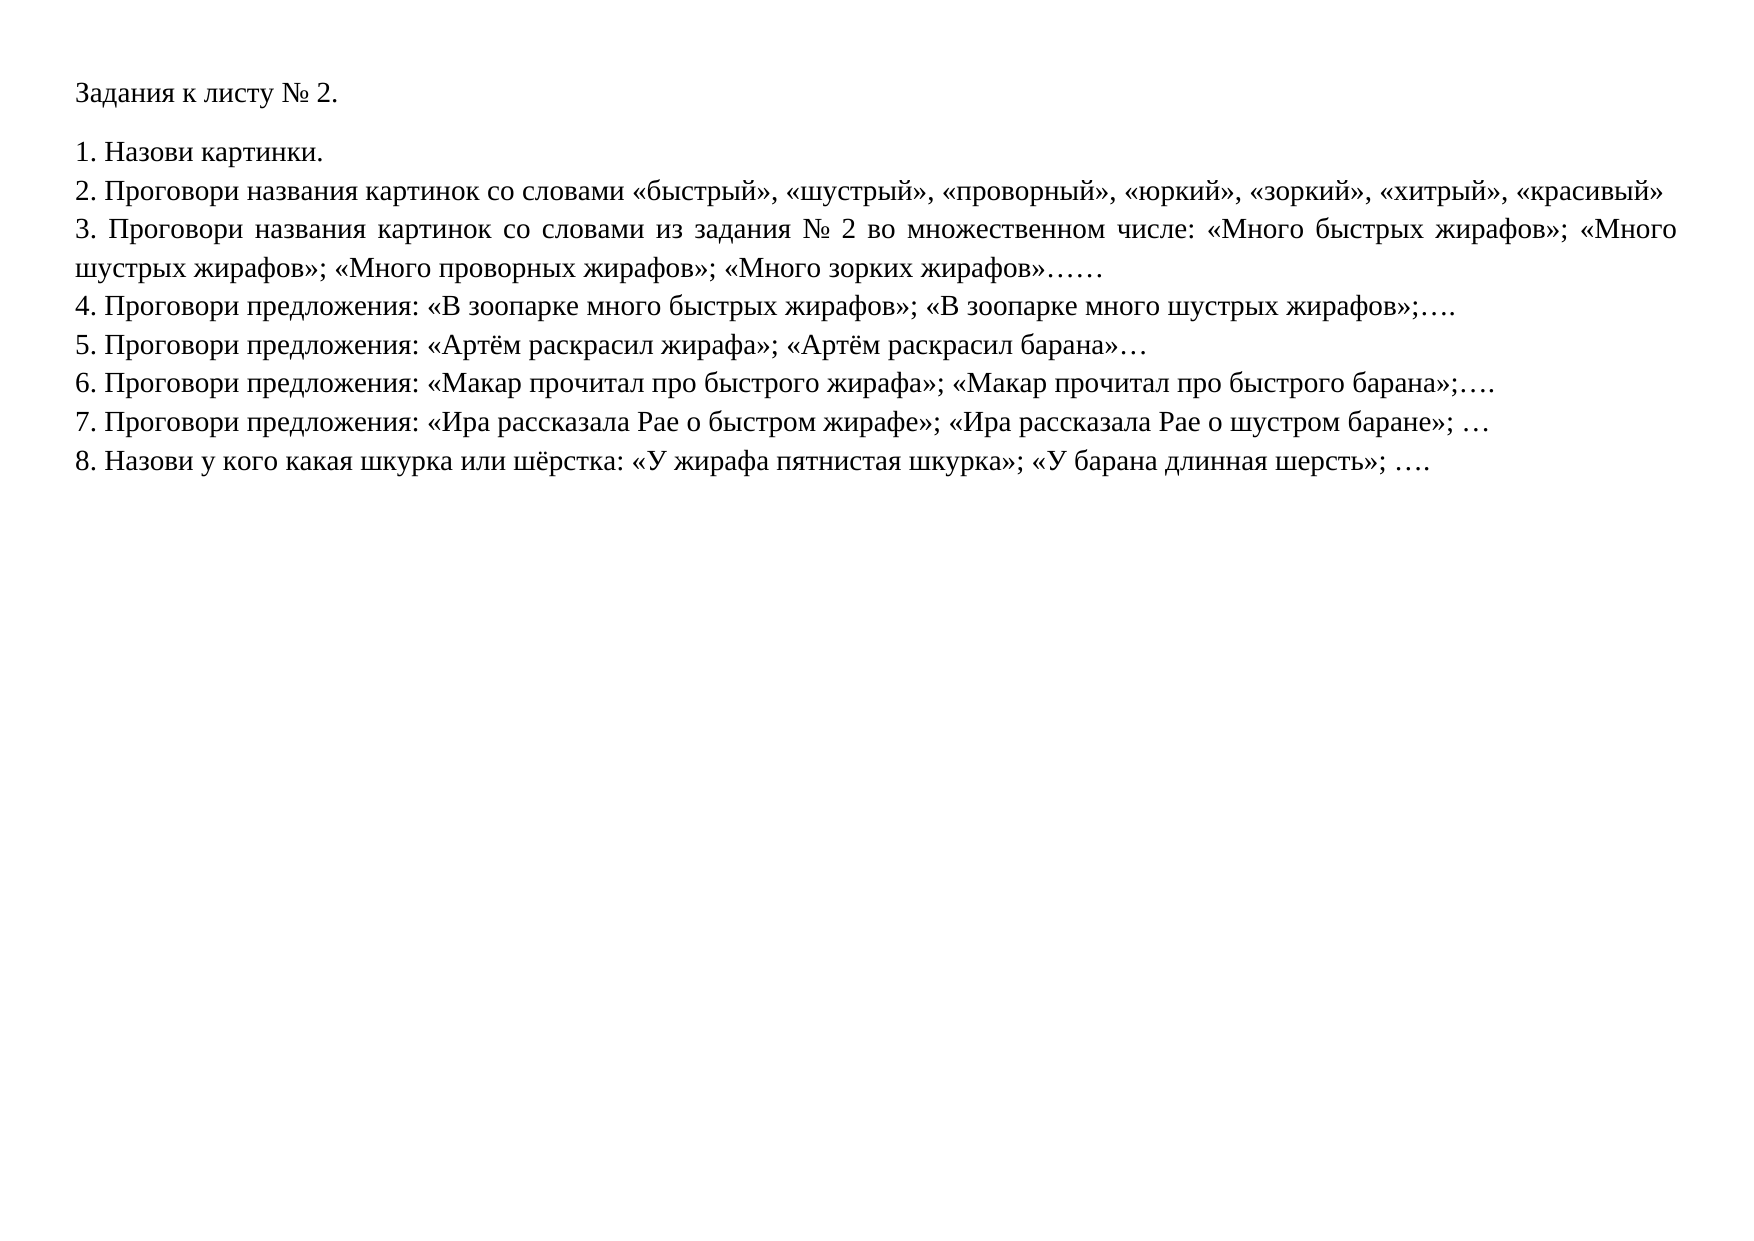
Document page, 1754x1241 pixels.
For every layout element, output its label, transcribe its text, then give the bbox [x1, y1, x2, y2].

text 5. Проговори предложения: «Артём раскрасил жирафа»; «Артём раскрасил барана»… [75, 327, 1679, 361]
text 7. Проговори предложения: «Ира рассказала Рае о быстром жирафе»; «Ира рассказала Рае о шустром баране»; … [75, 404, 1679, 438]
text Задания к листу № 2. [75, 75, 1679, 108]
text 4. Проговори предложения: «В зоопарке много быстрых жирафов»; «В зоопарке много шустрых жирафов»;…. [75, 288, 1679, 322]
text 8. Назови у кого какая шкурка или шёрстка: «У жирафа пятнистая шкурка»; «У барана длинная шерсть»; …. [75, 443, 1679, 476]
text 2. Проговори названия картинок со словами «быстрый», «шустрый», «проворный», «юркий», «зоркий», «хитрый», «красивый» [75, 173, 1679, 206]
text 3. Проговори названия картинок со словами из задания № 2 во множественном числе: «Много быстрых жирафов»; «Много шустрых жирафов»; «Много проворных жирафов»; «Много зорких жирафов»…… [75, 211, 1679, 283]
text 1. Назови картинки. [75, 134, 1679, 168]
text 6. Проговори предложения: «Макар прочитал про быстрого жирафа»; «Макар прочитал про быстрого барана»;…. [75, 366, 1679, 399]
